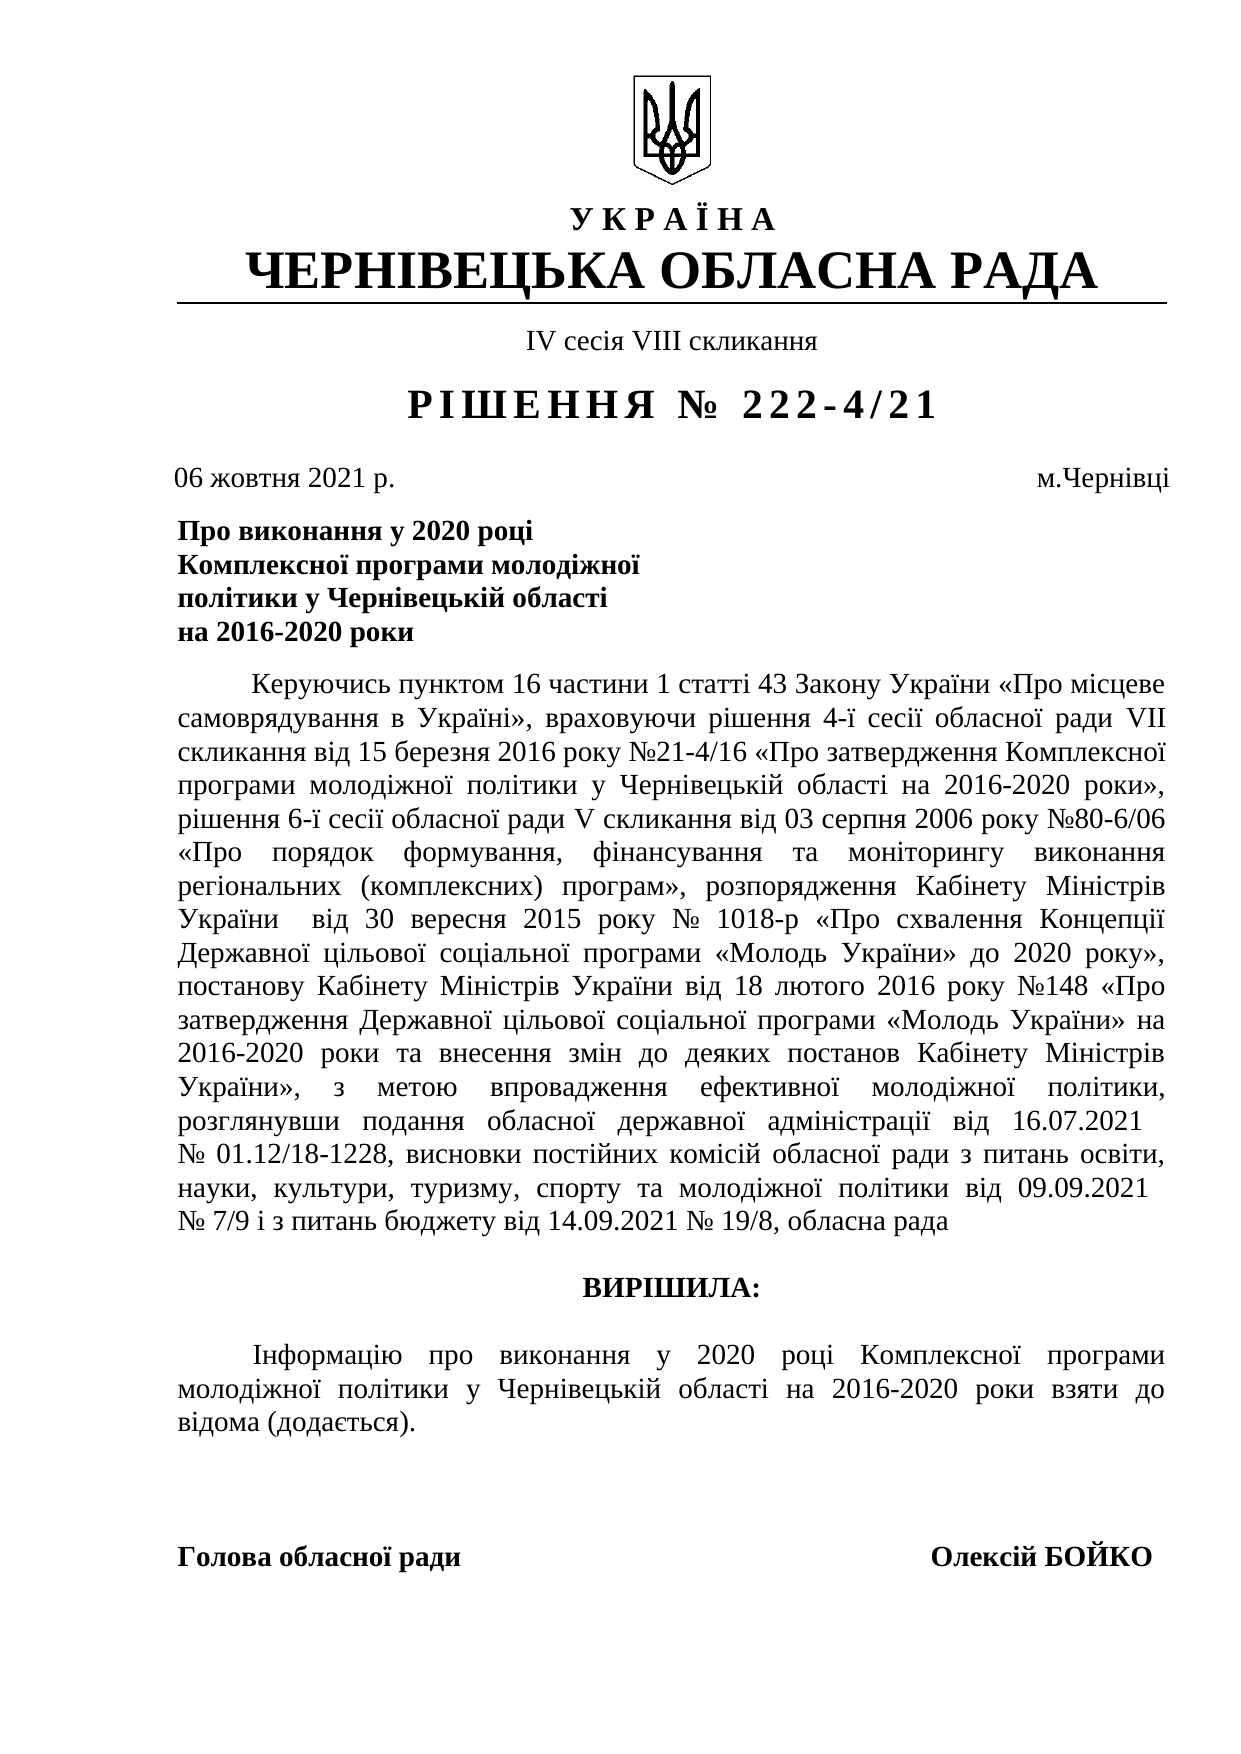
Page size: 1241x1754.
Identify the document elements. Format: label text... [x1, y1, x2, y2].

subtitle ЧЕРНІВЕЦЬКА ОБЛАСНА РАДА [177, 238, 1167, 302]
text У К Р А Ї Н А [177, 188, 1167, 238]
list Інформацію про виконання у 2020 році Комплексної програми молодіжної політики у Чернівецькій області на 2016-2020 роки взяти до відома (додається). [177, 1337, 1166, 1438]
table_header м.Чернівці [606, 461, 1181, 494]
text Керуючись пунктом 16 частини 1 статті 43 Закону України «Про місцеве самоврядування в Україні», враховуючи рішення 4-ї сесії обласної ради VІІ скликання від 15 березня 2016 року №21-4/16 «Про затвердження Комплексної програми молодіжної політики у Чернівецькій області на 2016-2020 роки», рішення 6-ї сесії обласної ради V скликання від 03 серпня 2006 року №80-6/06 «Про порядок формування, фінансування та моніторингу виконання регіональних (комплексних) програм», розпорядження Кабінету Міністрів України від 30 вересня 2015 року № 1018-р «Про схвалення Концепції Державної цільової соціальної програми «Молодь України» до 2020 року», постанову Кабінету Міністрів України від 18 лютого 2016 року №148 «Про затвердження Державної цільової соціальної програми «Молодь України» на 2016-2020 роки та внесення змін до деяких постанов Кабінету Міністрів України», з метою впровадження ефективної молодіжної політики, розглянувши подання обласної державної адміністрації від 16.07.2021 № 01.12/18-1228, висновки постійних комісій обласної ради з питань освіти, науки, культури, туризму, спорту та молодіжної політики від 09.09.2021 № 7/9 і з питань бюджету від 14.09.2021 № 19/8, обласна рада [177, 667, 1166, 1237]
subtitle РІШЕННЯ № 222-4/21 [177, 379, 1166, 427]
table_header 06 жовтня 2021 р. [163, 461, 606, 494]
text Про виконання у 2020 році Комплексної програми молодіжної політики у Чернівецькій області на 2016-2020 роки [177, 513, 649, 647]
text Голова обласної ради Олексій БОЙКО [177, 1539, 1166, 1572]
text ВИРІШИЛА: [177, 1270, 1166, 1304]
picture [631, 73, 713, 188]
subtitle ІV сесія VІІІ скликання [177, 323, 1166, 356]
